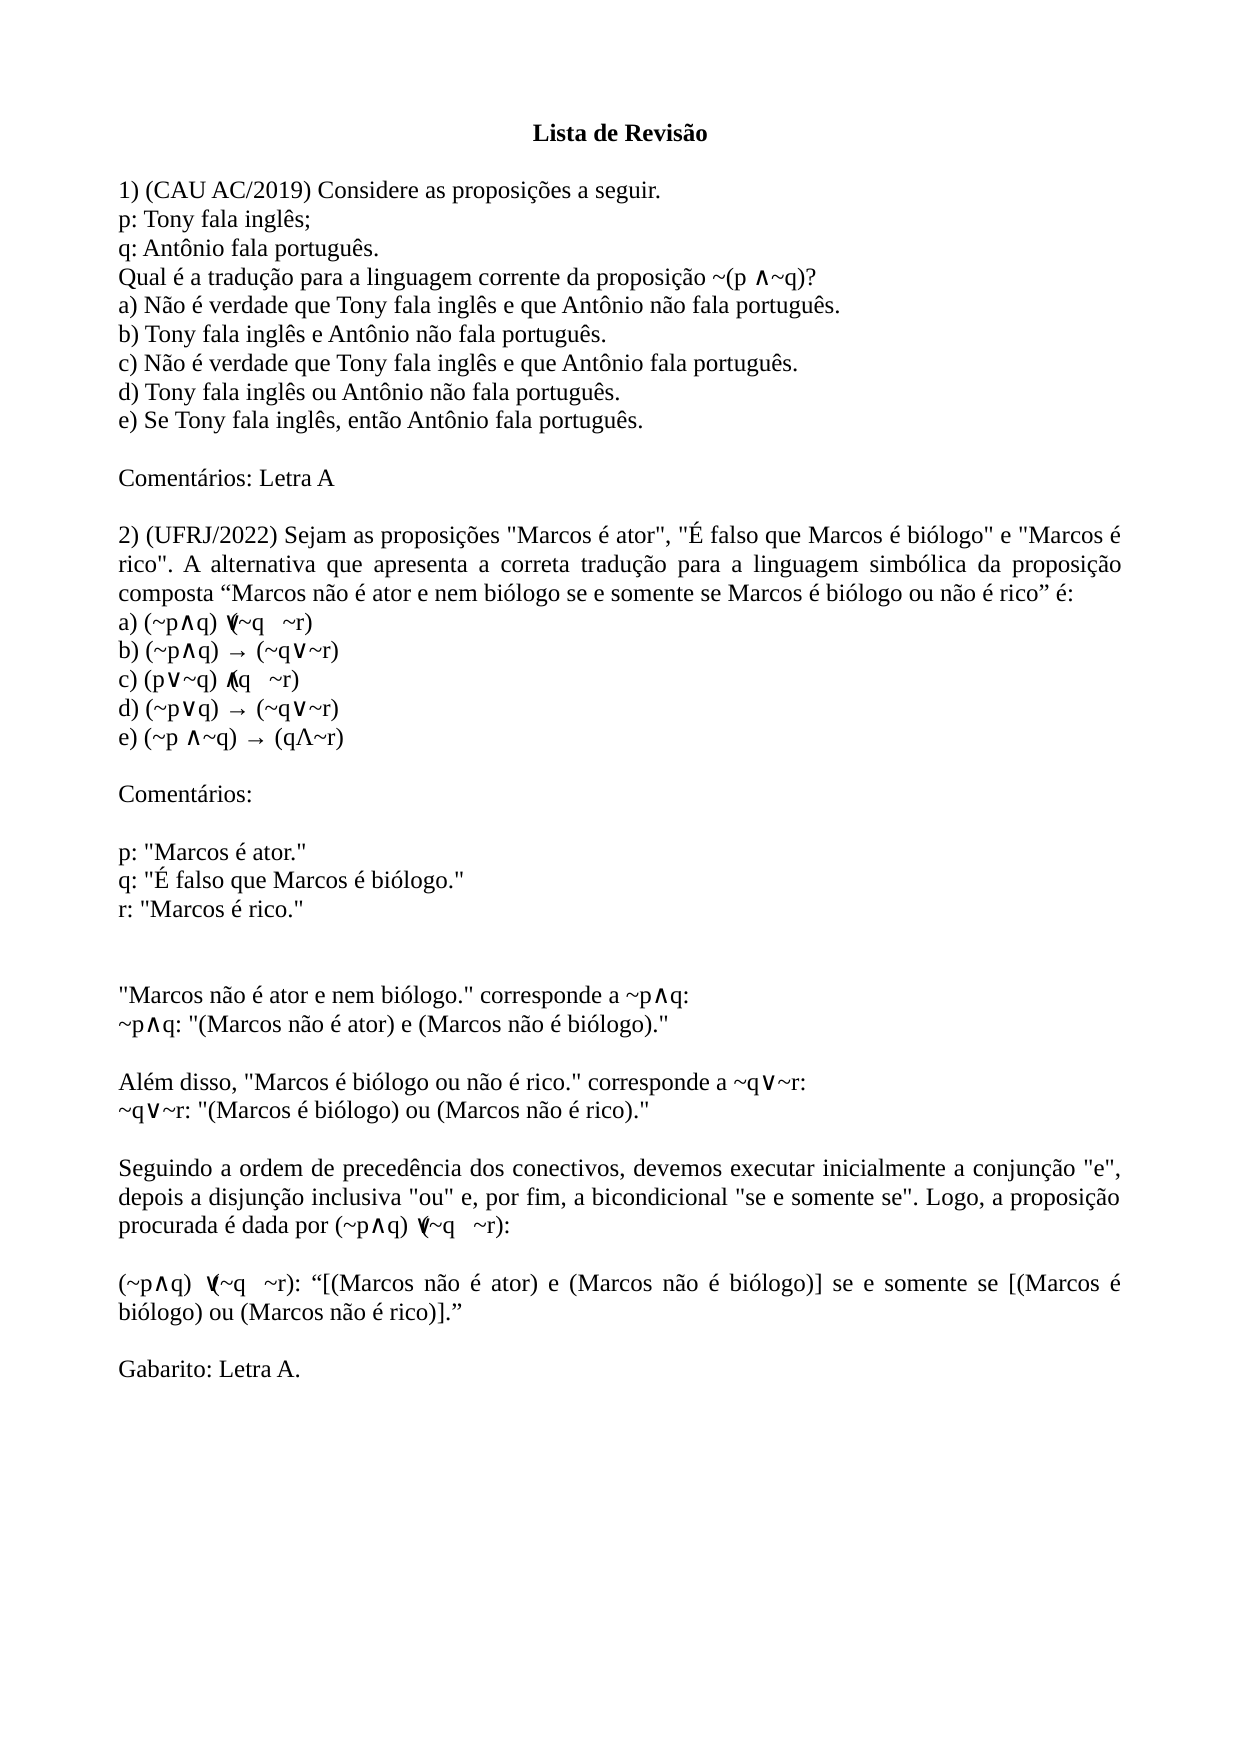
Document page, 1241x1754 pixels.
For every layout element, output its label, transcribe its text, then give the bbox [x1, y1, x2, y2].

text e) (~p ∧~q) → (qΛ~r) [118, 722, 1122, 751]
text Lista de Revisão [118, 118, 1122, 147]
text 1) (CAU AC/2019) Considere as proposições a seguir. [118, 176, 1122, 204]
text Além disso, "Marcos é biólogo ou não é rico." corresponde a ~q∨~r: [118, 1067, 1122, 1096]
text p: "Marcos é ator." [118, 837, 1122, 866]
text a) Não é verdade que Tony fala inglês e que Antônio não fala português. [118, 291, 1122, 319]
text Gabarito: Letra A. [118, 1354, 1122, 1383]
text Comentários: Letra A [118, 463, 1122, 492]
text "Marcos não é ator e nem biólogo." corresponde a ~p∧q: [118, 981, 1122, 1009]
text d) (~p∨q) → (~q∨~r) [118, 693, 1122, 722]
text e) Se Tony fala inglês, então Antônio fala português. [118, 406, 1122, 434]
text 2) (UFRJ/2022) Sejam as proposições "Marcos é ator", "É falso que Marcos é biólogo" e "Marcos é rico". A alternativa que apresenta a correta tradução para a linguagem simbólica da proposição composta “Marcos não é ator e nem biólogo se e somente se Marcos é biólogo ou não é rico” é: [118, 521, 1122, 607]
text r: "Marcos é rico." [118, 894, 1122, 923]
text ~q∨~r: "(Marcos é biólogo) ou (Marcos não é rico)." [118, 1096, 1122, 1124]
text Seguindo a ordem de precedência dos conectivos, devemos executar inicialmente a conjunção "e", depois a disjunção inclusiva "ou" e, por fim, a bicondicional "se e somente se". Logo, a proposição procurada é dada por (~p∧q)  (~q∨~r): [118, 1153, 1122, 1239]
text q: "É falso que Marcos é biólogo." [118, 866, 1122, 894]
text b) (~p∧q) → (~q∨~r) [118, 636, 1122, 664]
text d) Tony fala inglês ou Antônio não fala português. [118, 377, 1122, 406]
text a) (~p∧q)  (~q∨~r) [118, 607, 1122, 636]
text q: Antônio fala português. [118, 233, 1122, 262]
text (~p∧q)  (~q∨~r): “[(Marcos não é ator) e (Marcos não é biólogo)] se e somente se [(Marcos é biólogo) ou (Marcos não é rico)].” [118, 1268, 1122, 1326]
text c) (p∨~q)  (q∧~r) [118, 664, 1122, 693]
text b) Tony fala inglês e Antônio não fala português. [118, 319, 1122, 348]
text p: Tony fala inglês; [118, 204, 1122, 233]
text c) Não é verdade que Tony fala inglês e que Antônio fala português. [118, 348, 1122, 377]
text Comentários: [118, 779, 1122, 808]
text Qual é a tradução para a linguagem corrente da proposição ~(p ∧~q)? [118, 262, 1122, 291]
text ~p∧q: "(Marcos não é ator) e (Marcos não é biólogo)." [118, 1009, 1122, 1038]
